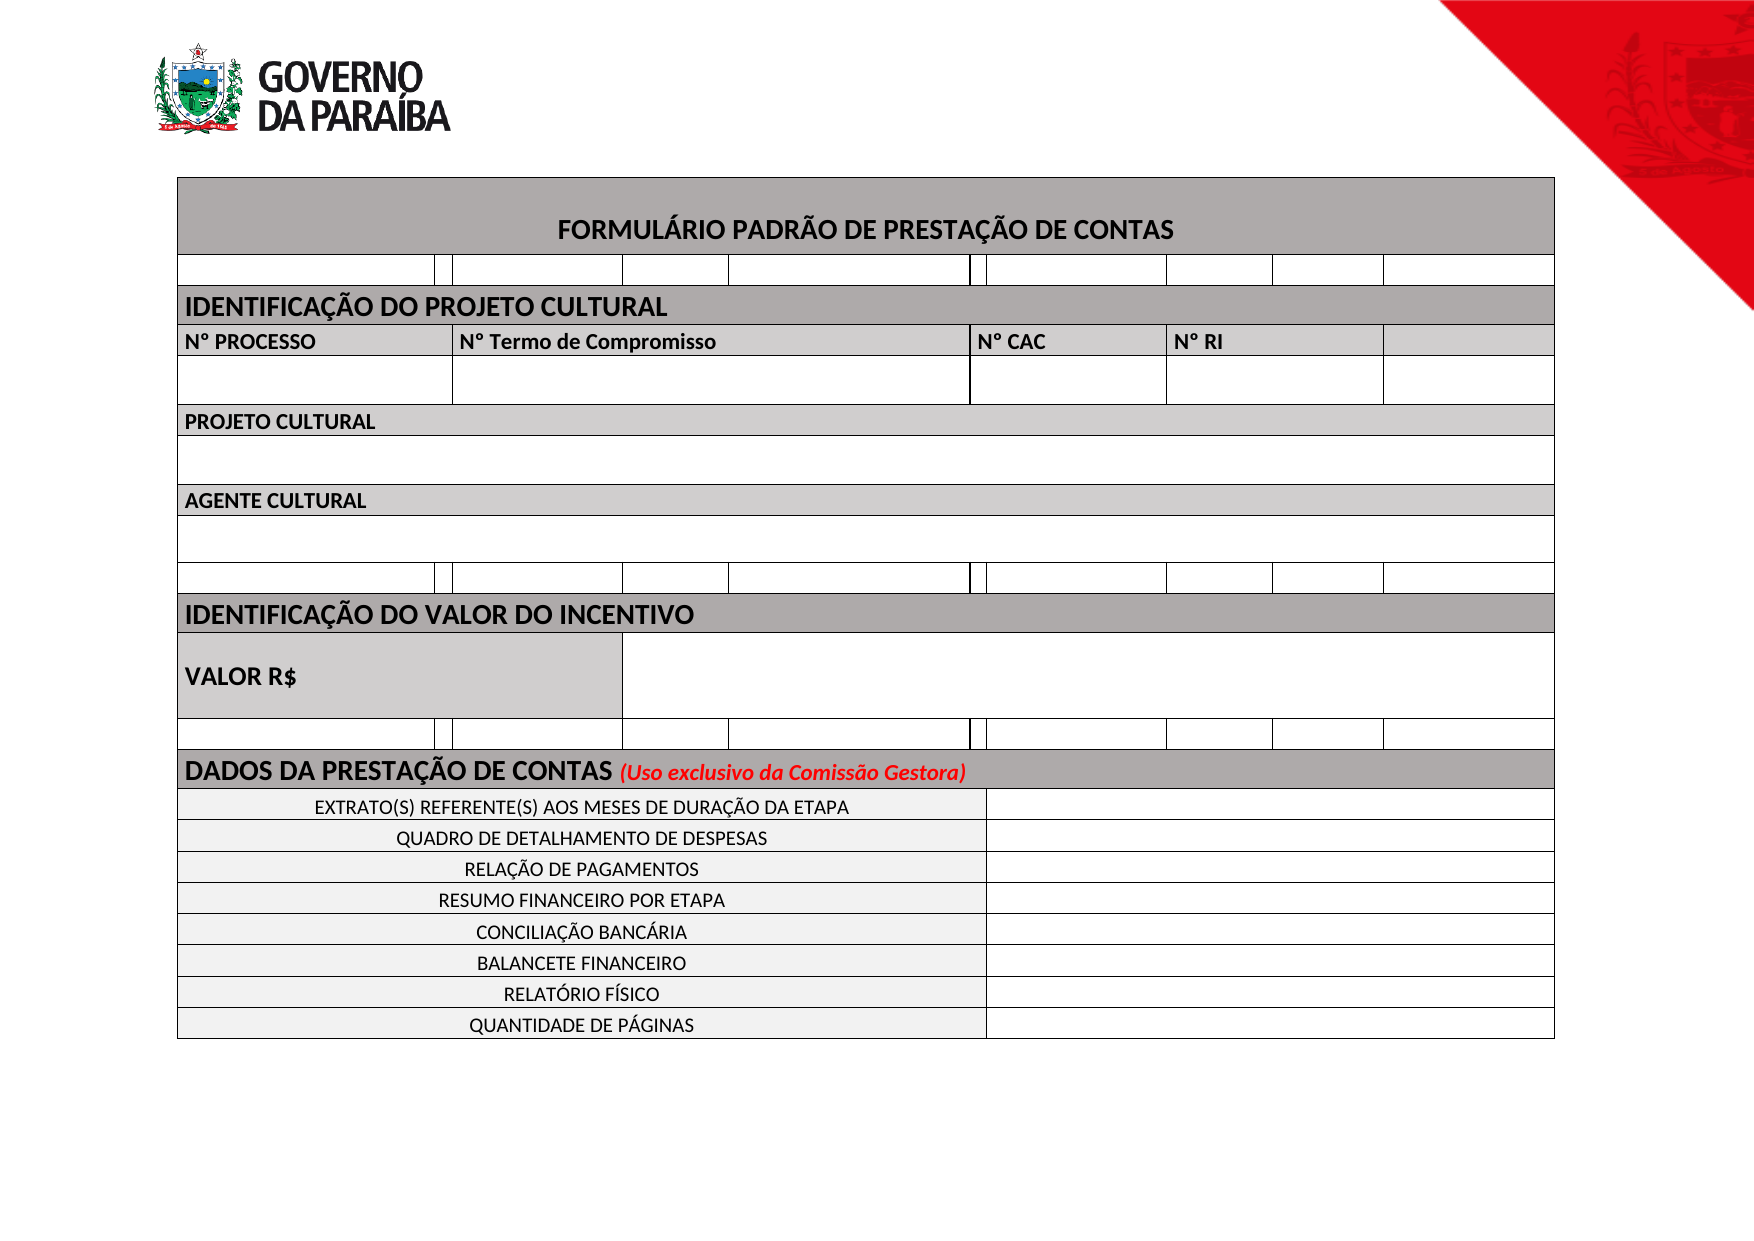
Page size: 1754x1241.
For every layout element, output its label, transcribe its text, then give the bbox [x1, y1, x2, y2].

table_cell [178, 516, 1554, 562]
table_cell [987, 977, 1554, 1007]
table_cell [971, 255, 986, 285]
table_cell [435, 563, 452, 593]
table_cell RELAÇÃO DE PAGAMENTOS [178, 852, 986, 882]
table_cell [178, 719, 434, 749]
table_cell [987, 719, 1166, 749]
table_cell AGENTE CULTURAL [178, 485, 1554, 515]
table_cell [729, 719, 969, 749]
table_header FORMULÁRIO PADRÃO DE PRESTAÇÃO DE CONTAS [178, 178, 1554, 254]
table_cell [1384, 356, 1554, 404]
table_cell [987, 914, 1554, 944]
table_cell [987, 883, 1554, 913]
table_cell [1273, 255, 1383, 285]
table_cell [453, 719, 622, 749]
table_cell EXTRATO(S) REFERENTE(S) AOS MESES DE DURAÇÃO DA ETAPA [178, 789, 986, 819]
table_cell VALOR R$ [178, 633, 622, 718]
table_cell [623, 633, 1554, 718]
table_cell [1167, 356, 1383, 404]
table_cell [1384, 255, 1554, 285]
table_cell IDENTIFICAÇÃO DO PROJETO CULTURAL [178, 286, 1554, 324]
table_cell [987, 789, 1554, 819]
table_cell [1384, 719, 1554, 749]
picture [147, 38, 454, 139]
table_cell [987, 563, 1166, 593]
table_cell [987, 820, 1554, 851]
table_cell [729, 563, 969, 593]
table_cell Nº Termo de Compromisso [453, 325, 969, 355]
table_cell [729, 255, 969, 285]
table_cell RELATÓRIO FÍSICO [178, 977, 986, 1007]
table_cell [971, 563, 986, 593]
table_cell [1167, 563, 1272, 593]
table_cell [453, 255, 622, 285]
table_cell CONCILIAÇÃO BANCÁRIA [178, 914, 986, 944]
table_cell QUADRO DE DETALHAMENTO DE DESPESAS [178, 820, 986, 851]
table_cell [435, 255, 452, 285]
table_cell [1384, 563, 1554, 593]
table_cell [987, 255, 1166, 285]
table_cell [623, 719, 728, 749]
table_cell [1273, 563, 1383, 593]
table_cell [987, 945, 1554, 976]
table_cell BALANCETE FINANCEIRO [178, 945, 986, 976]
table_cell [178, 563, 434, 593]
table_cell Nº PROCESSO [178, 325, 452, 355]
table_cell [623, 563, 728, 593]
table_cell [623, 255, 728, 285]
table_cell [178, 255, 434, 285]
table_cell [1167, 255, 1272, 285]
table_cell [971, 356, 1166, 404]
table_cell [178, 356, 452, 404]
table_cell [971, 719, 986, 749]
table_cell [178, 436, 1554, 483]
table_cell [453, 563, 622, 593]
table_cell Nº RI [1167, 325, 1383, 355]
table_cell IDENTIFICAÇÃO DO VALOR DO INCENTIVO [178, 594, 1554, 632]
table_cell [435, 719, 452, 749]
table_cell DADOS DA PRESTAÇÃO DE CONTAS (Uso exclusivo da Comissão Gestora) [178, 750, 1554, 788]
table_cell [1167, 719, 1272, 749]
table_cell PROJETO CULTURAL [178, 405, 1554, 435]
table_cell RESUMO FINANCEIRO POR ETAPA [178, 883, 986, 913]
table_cell [1384, 325, 1554, 355]
table_cell QUANTIDADE DE PÁGINAS [178, 1008, 986, 1038]
table_cell [987, 1008, 1554, 1038]
table_cell Nº CAC [971, 325, 1166, 355]
table_cell [1273, 719, 1383, 749]
table_cell [987, 852, 1554, 882]
table_cell [453, 356, 969, 404]
picture [638, 0, 1754, 954]
